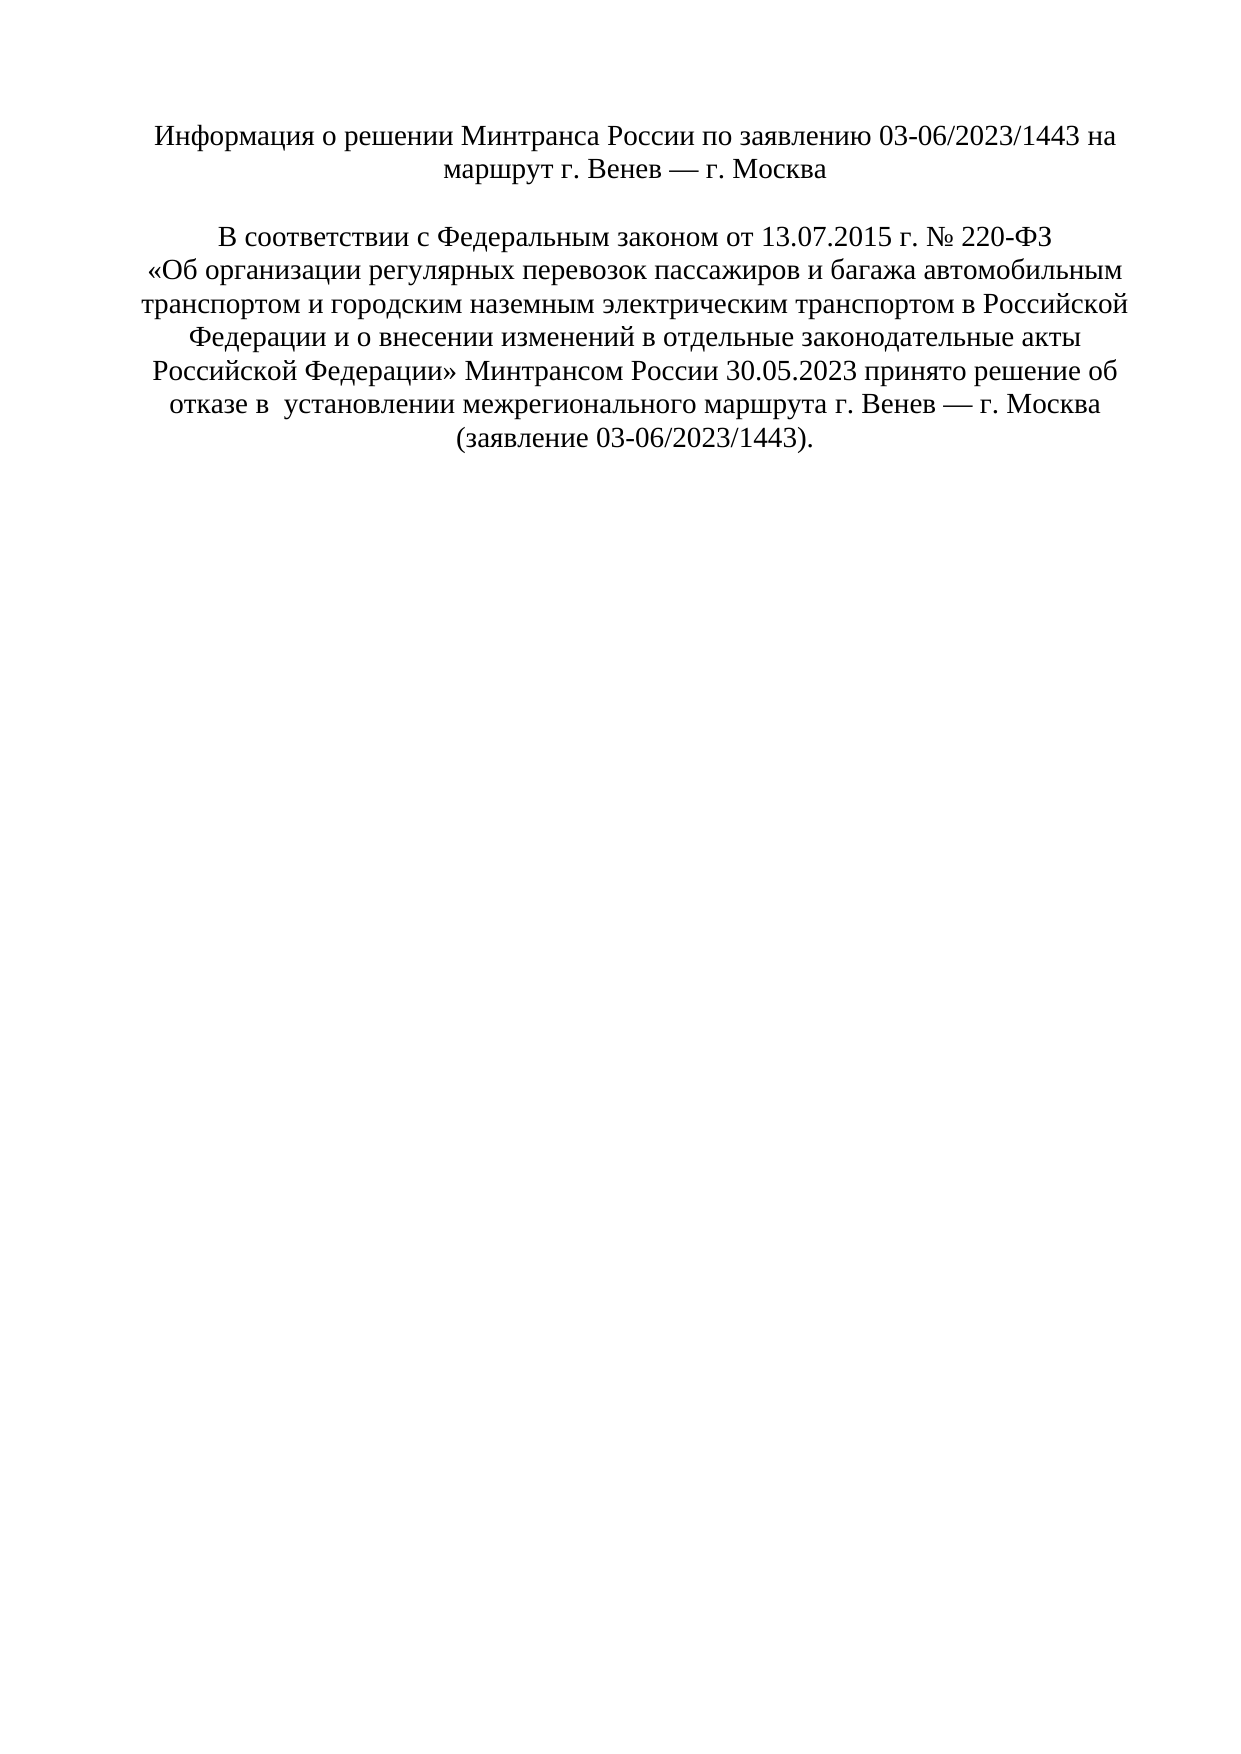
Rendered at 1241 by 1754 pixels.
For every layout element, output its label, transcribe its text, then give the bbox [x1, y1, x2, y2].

text Информация о решении Минтранса России по заявлению 03-06/2023/1443 на маршрут г. Венев — г. Москва [118, 118, 1152, 185]
text В соответствии с Федеральным законом от 13.07.2015 г. № 220-ФЗ «Об организации регулярных перевозок пассажиров и багажа автомобильным транспортом и городским наземным электрическим транспортом в Российской Федерации и о внесении изменений в отдельные законодательные акты Российской Федерации» Минтрансом России 30.05.2023 принято решение об отказе в установлении межрегионального маршрута г. Венев — г. Москва (заявление 03-06/2023/1443). [118, 219, 1152, 453]
